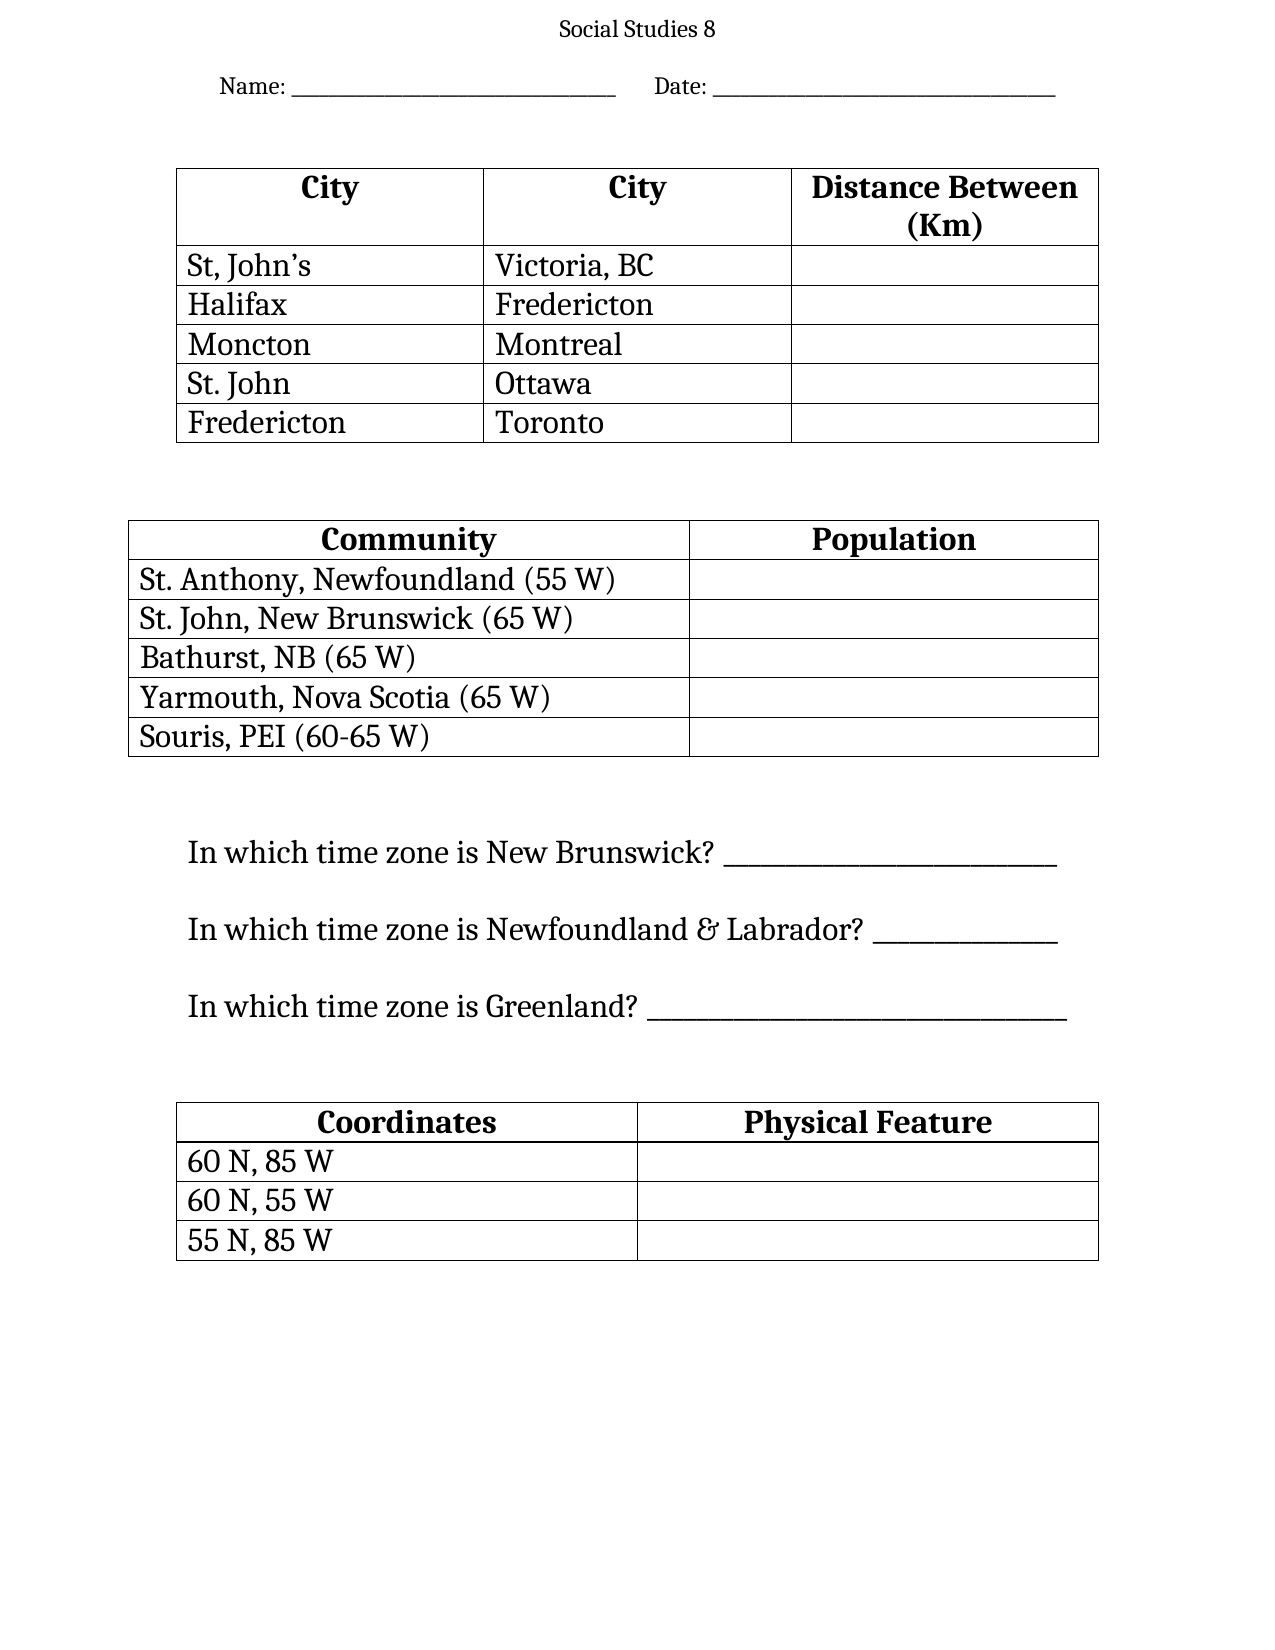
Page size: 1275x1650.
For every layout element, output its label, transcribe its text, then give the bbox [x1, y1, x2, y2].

table_header Coordinates [177, 1103, 637, 1141]
table_cell Ottawa [484, 364, 791, 403]
table_cell St, John’s [177, 246, 483, 284]
table_cell [792, 246, 1098, 284]
table_cell St. Anthony, Newfoundland (55 W) [129, 560, 689, 598]
table_cell Halifax [177, 286, 483, 324]
text In which time zone is Newfoundland & Labrador? _______________ [187, 910, 1087, 949]
table_cell [792, 364, 1098, 403]
table_cell Victoria, BC [484, 246, 791, 284]
table_cell [638, 1182, 1098, 1220]
table_cell 60 N, 55 W [177, 1182, 637, 1220]
table_cell [690, 718, 1098, 756]
table_cell [792, 404, 1098, 442]
table_header City [484, 169, 791, 245]
table_cell 55 N, 85 W [177, 1221, 637, 1259]
table_cell Moncton [177, 325, 483, 363]
table_cell [690, 678, 1098, 717]
text In which time zone is New Brunswick? ___________________________ [187, 834, 1087, 872]
table_cell [792, 286, 1098, 324]
table_header City [177, 169, 483, 245]
table_cell Toronto [484, 404, 791, 442]
table_header Community [129, 521, 689, 559]
table_cell St. John, New Brunswick (65 W) [129, 600, 689, 638]
table_header Physical Feature [638, 1103, 1098, 1141]
table_cell [792, 325, 1098, 363]
table_cell St. John [177, 364, 483, 403]
table_cell Souris, PEI (60-65 W) [129, 718, 689, 756]
table_cell Yarmouth, Nova Scotia (65 W) [129, 678, 689, 717]
table_header Distance Between (Km) [792, 169, 1098, 245]
table_cell 60 N, 85 W [177, 1143, 637, 1181]
table_cell Fredericton [484, 286, 791, 324]
table_header Population [690, 521, 1098, 559]
table_cell Fredericton [177, 404, 483, 442]
table_cell Bathurst, NB (65 W) [129, 639, 689, 677]
table_cell [690, 560, 1098, 598]
text In which time zone is Greenland? __________________________________ [187, 987, 1087, 1025]
table_cell [690, 600, 1098, 638]
table_cell [690, 639, 1098, 677]
table_cell [638, 1221, 1098, 1259]
table_cell [638, 1143, 1098, 1181]
table_cell Montreal [484, 325, 791, 363]
